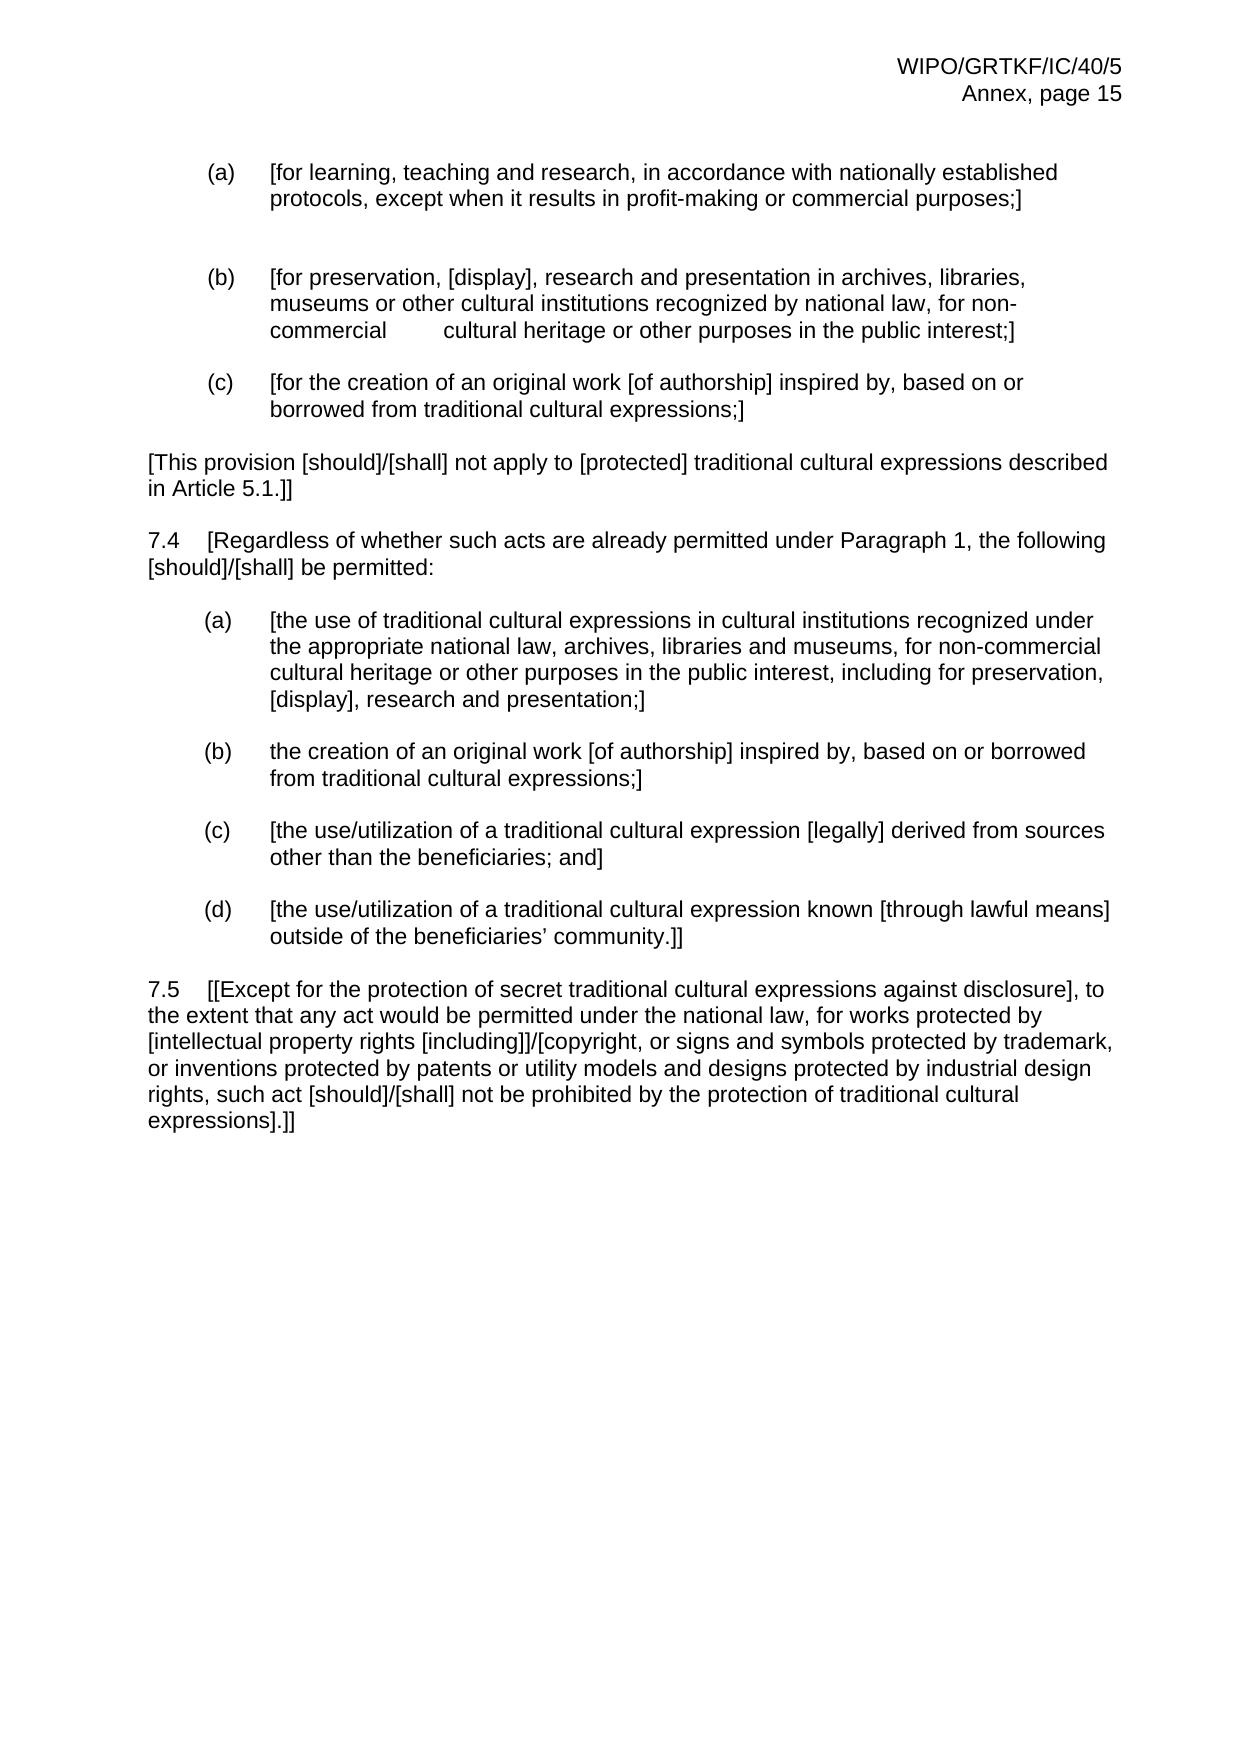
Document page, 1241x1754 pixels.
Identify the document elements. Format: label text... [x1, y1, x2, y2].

text (c) [the use/utilization of a traditional cultural expression [legally] derived from sources other than the beneficiaries; and] [204, 817, 1122, 870]
text [This provision [should]/[shall] not apply to [protected] traditional cultural expressions described in Article 5.1.]] [148, 448, 1122, 501]
text (b) the creation of an original work [of authorship] inspired by, based on or borrowed from traditional cultural expressions;] [204, 738, 1122, 791]
text 7.5 [[Except for the protection of secret traditional cultural expressions against disclosure], to the extent that any act would be permitted under the national law, for works protected by [intellectual property rights [including]]/[copyright, or signs and symbols protected by trademark, or inventions protected by patents or utility models and designs protected by industrial design rights, such act [should]/[shall] not be prohibited by the protection of traditional cultural expressions].]] [148, 976, 1122, 1134]
text 7.4 [Regardless of whether such acts are already permitted under Paragraph 1, the following [should]/[shall] be permitted: [148, 527, 1122, 580]
text (b) [for preservation, [display], research and presentation in archives, libraries, museums or other cultural institutions recognized by national law, for non-commercial cultural heritage or other purposes in the public interest;] [207, 264, 1122, 343]
list [for learning, teaching and research, in accordance with nationally established protocols, except when it results in profit-making or commercial purposes;] [207, 158, 1122, 211]
text (d) [the use/utilization of a traditional cultural expression known [through lawful means] outside of the beneficiaries’ community.]] [204, 896, 1122, 949]
text (c) [for the creation of an original work [of authorship] inspired by, based on or borrowed from traditional cultural expressions;] [207, 369, 1122, 422]
list [the use of traditional cultural expressions in cultural institutions recognized under the appropriate national law, archives, libraries and museums, for non-commercial cultural heritage or other purposes in the public interest, including for preservation, [display], research and presentation;] [204, 607, 1122, 712]
